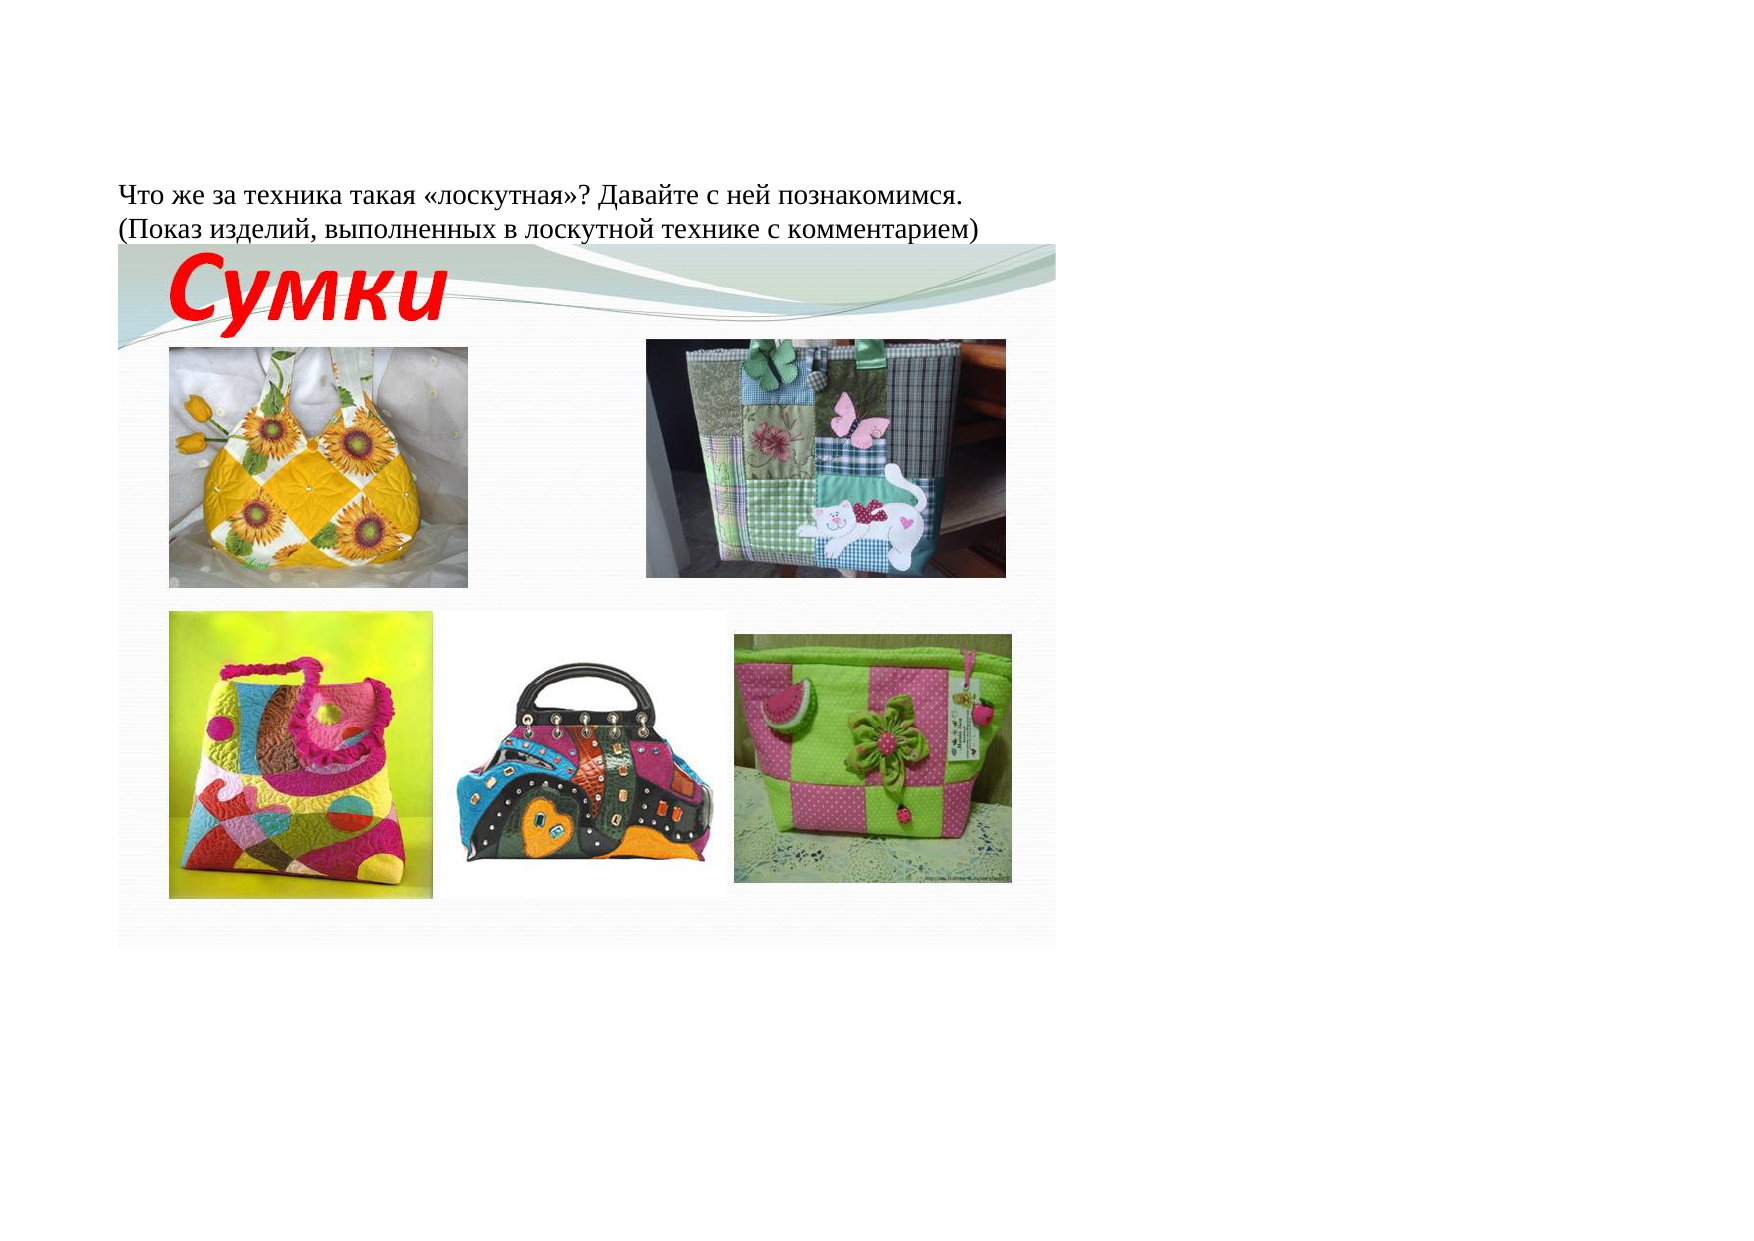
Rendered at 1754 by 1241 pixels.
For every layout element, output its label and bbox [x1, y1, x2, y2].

picture [118, 244, 1056, 948]
text [118, 177, 1636, 244]
